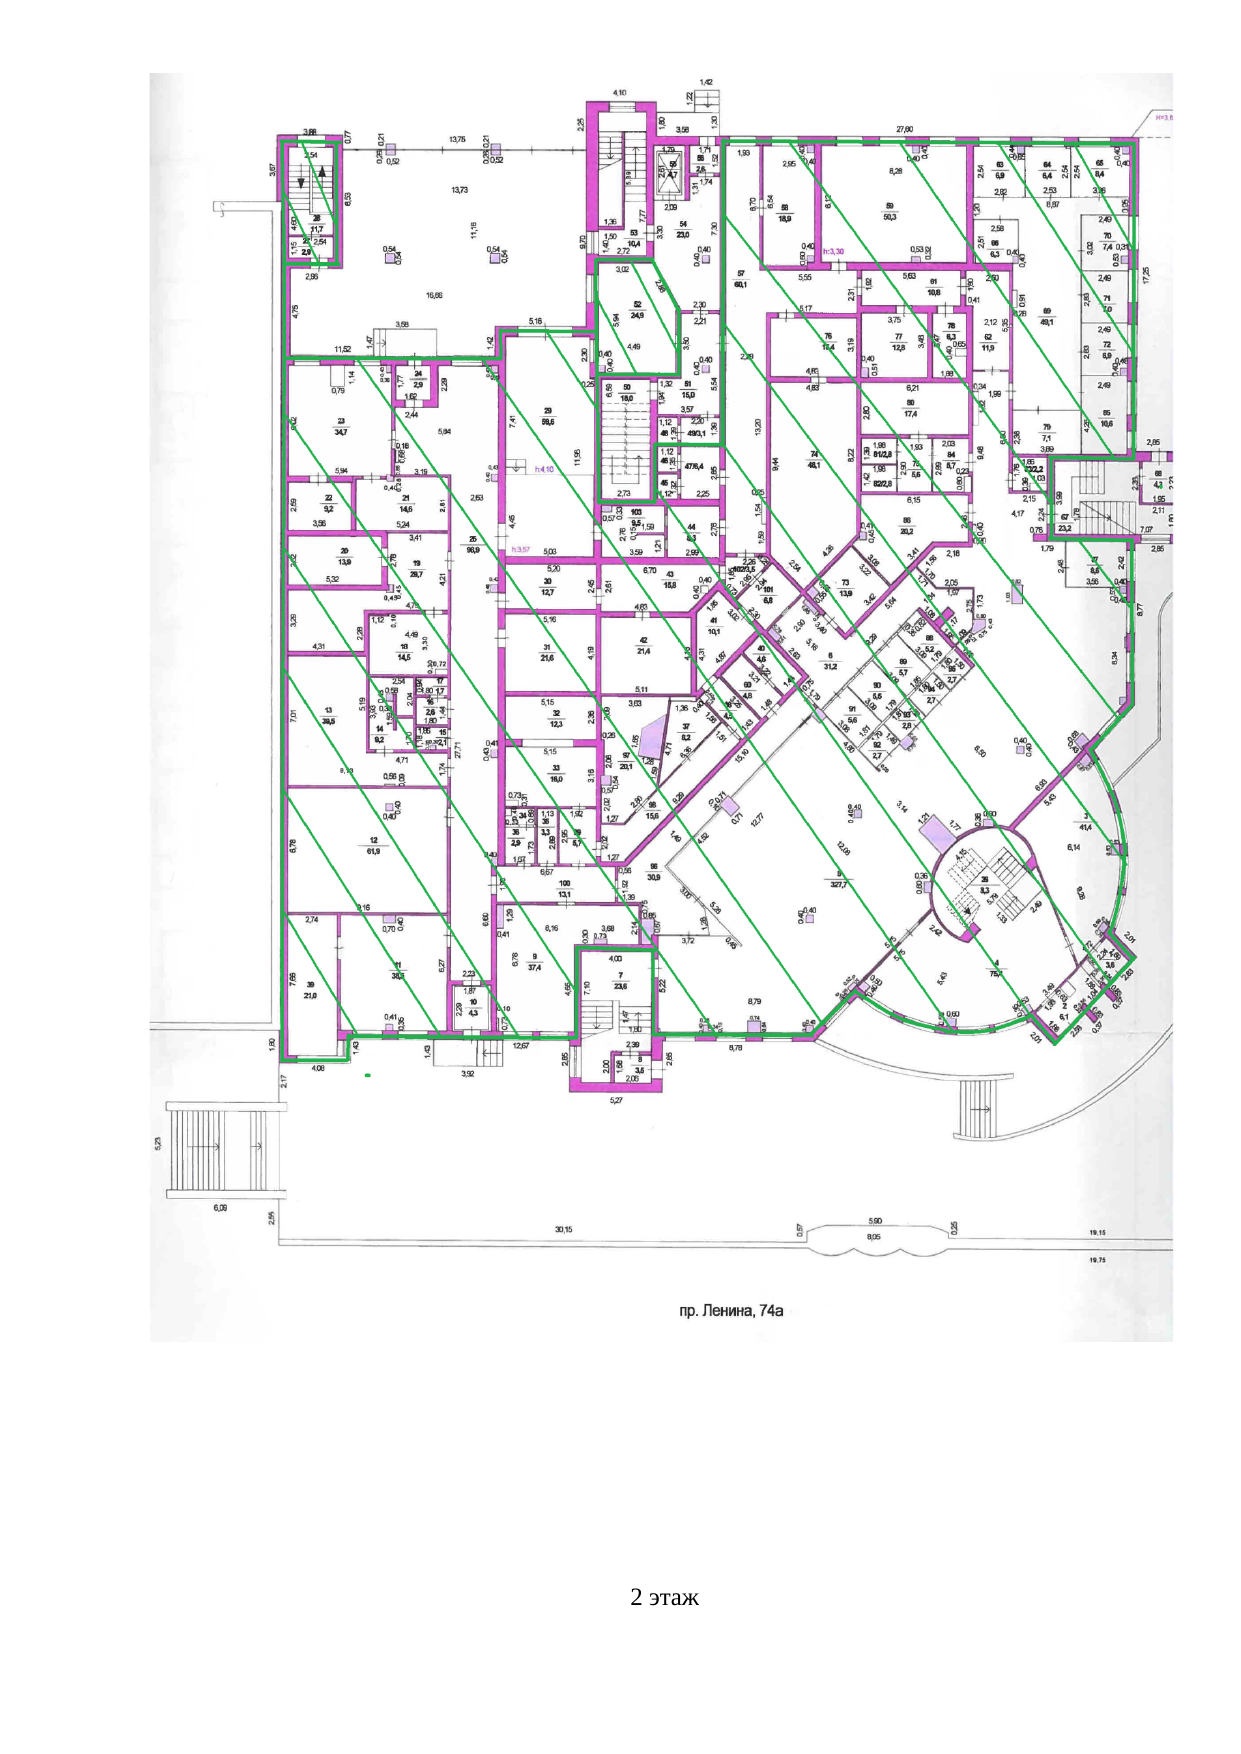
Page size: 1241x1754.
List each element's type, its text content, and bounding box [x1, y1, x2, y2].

text 2 этаж [148, 1582, 1181, 1611]
picture [147, 73, 1181, 1342]
